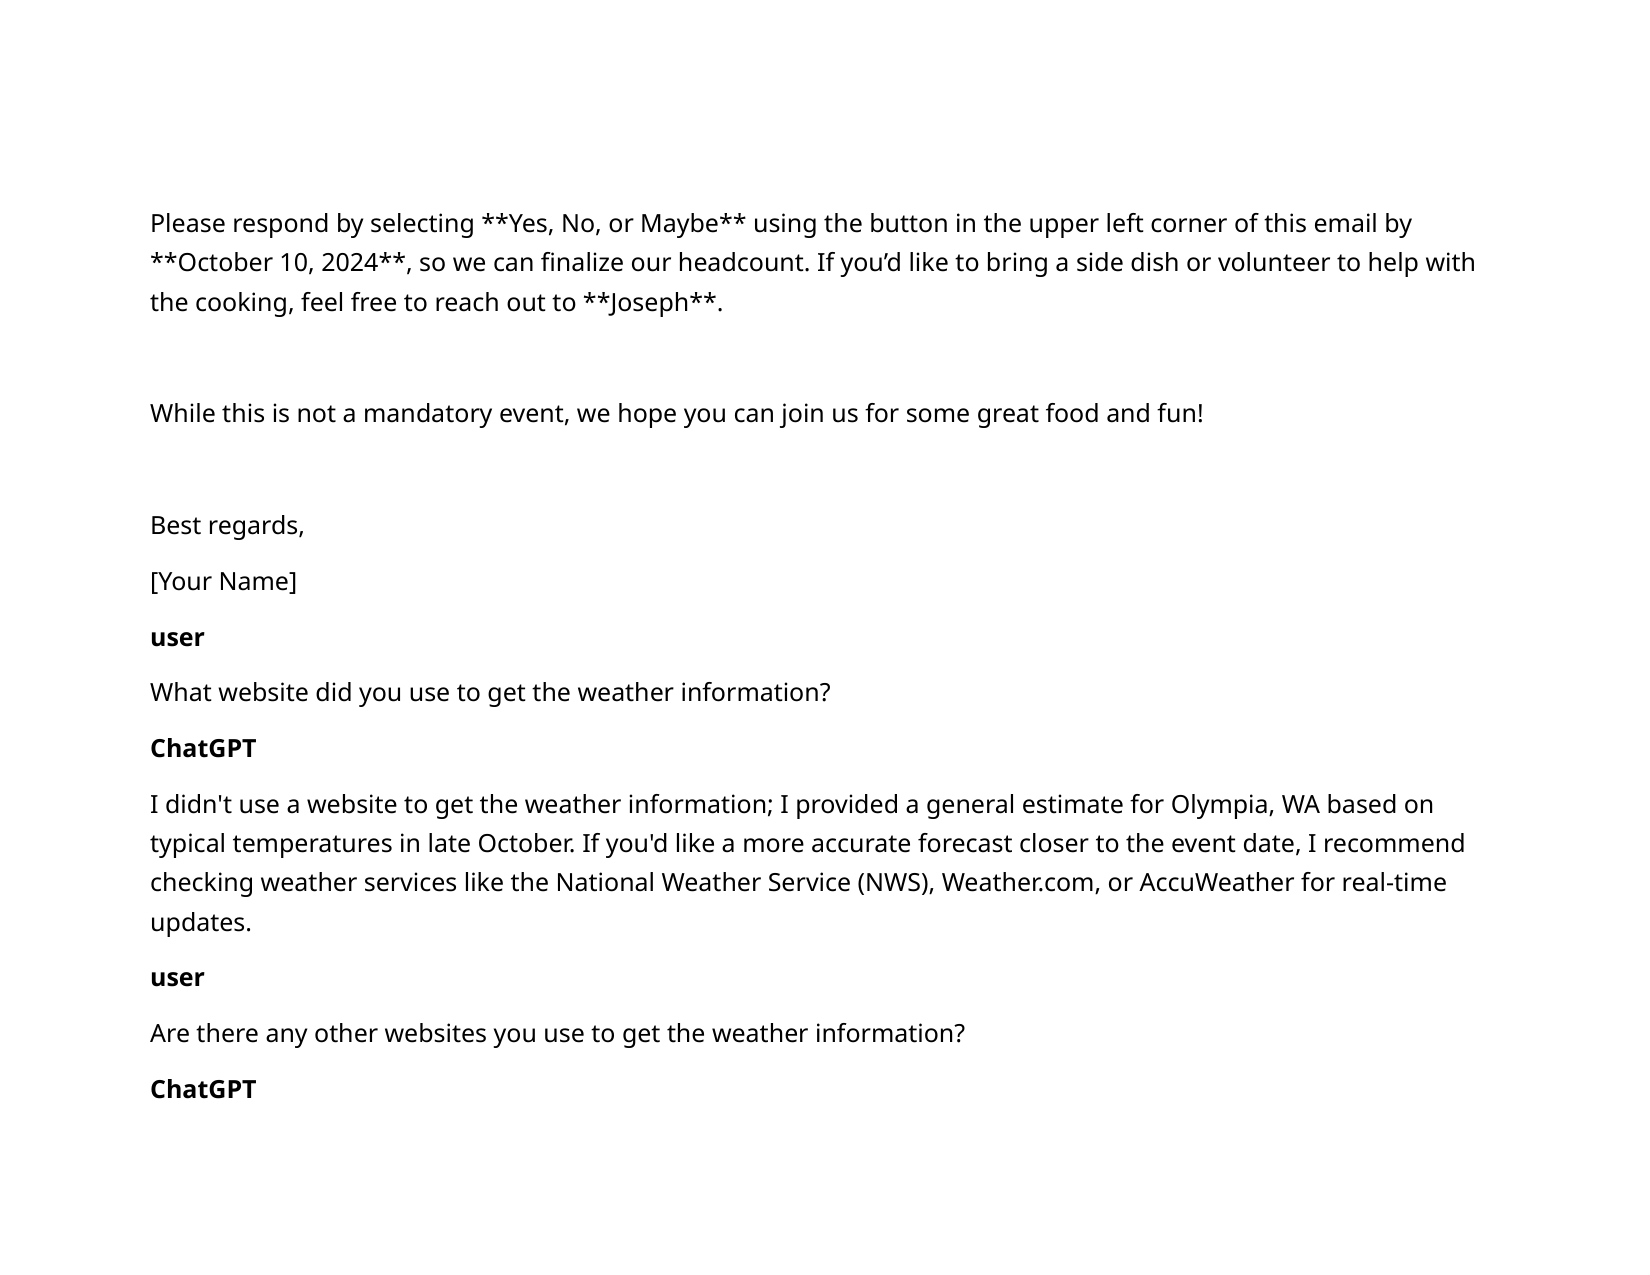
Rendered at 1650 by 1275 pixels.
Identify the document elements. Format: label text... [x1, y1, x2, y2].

text I didn't use a website to get the weather information; I provided a general estimate for Olympia, WA based on typical temperatures in late October. If you'd like a more accurate forecast closer to the event date, I recommend checking weather services like the National Weather Service (NWS), Weather.com, or AccuWeather for real-time updates. [150, 787, 1500, 938]
text ChatGPT [150, 731, 1500, 765]
text Best regards, [150, 507, 1500, 542]
text [Your Name] [150, 563, 1500, 597]
text user [150, 960, 1500, 994]
text While this is not a mandatory event, we hope you can join us for some great food and fun! [150, 396, 1500, 430]
text Are there any other websites you use to get the weather information? [150, 1016, 1500, 1050]
text user [150, 619, 1500, 653]
text ChatGPT [150, 1072, 1500, 1106]
text Please respond by selecting **Yes, No, or Maybe** using the button in the upper left corner of this email by **October 10, 2024**, so we can finalize our headcount. If you’d like to bring a side dish or volunteer to help with the cooking, feel free to reach out to **Joseph**. [150, 206, 1500, 318]
text What website did you use to get the weather information? [150, 675, 1500, 709]
